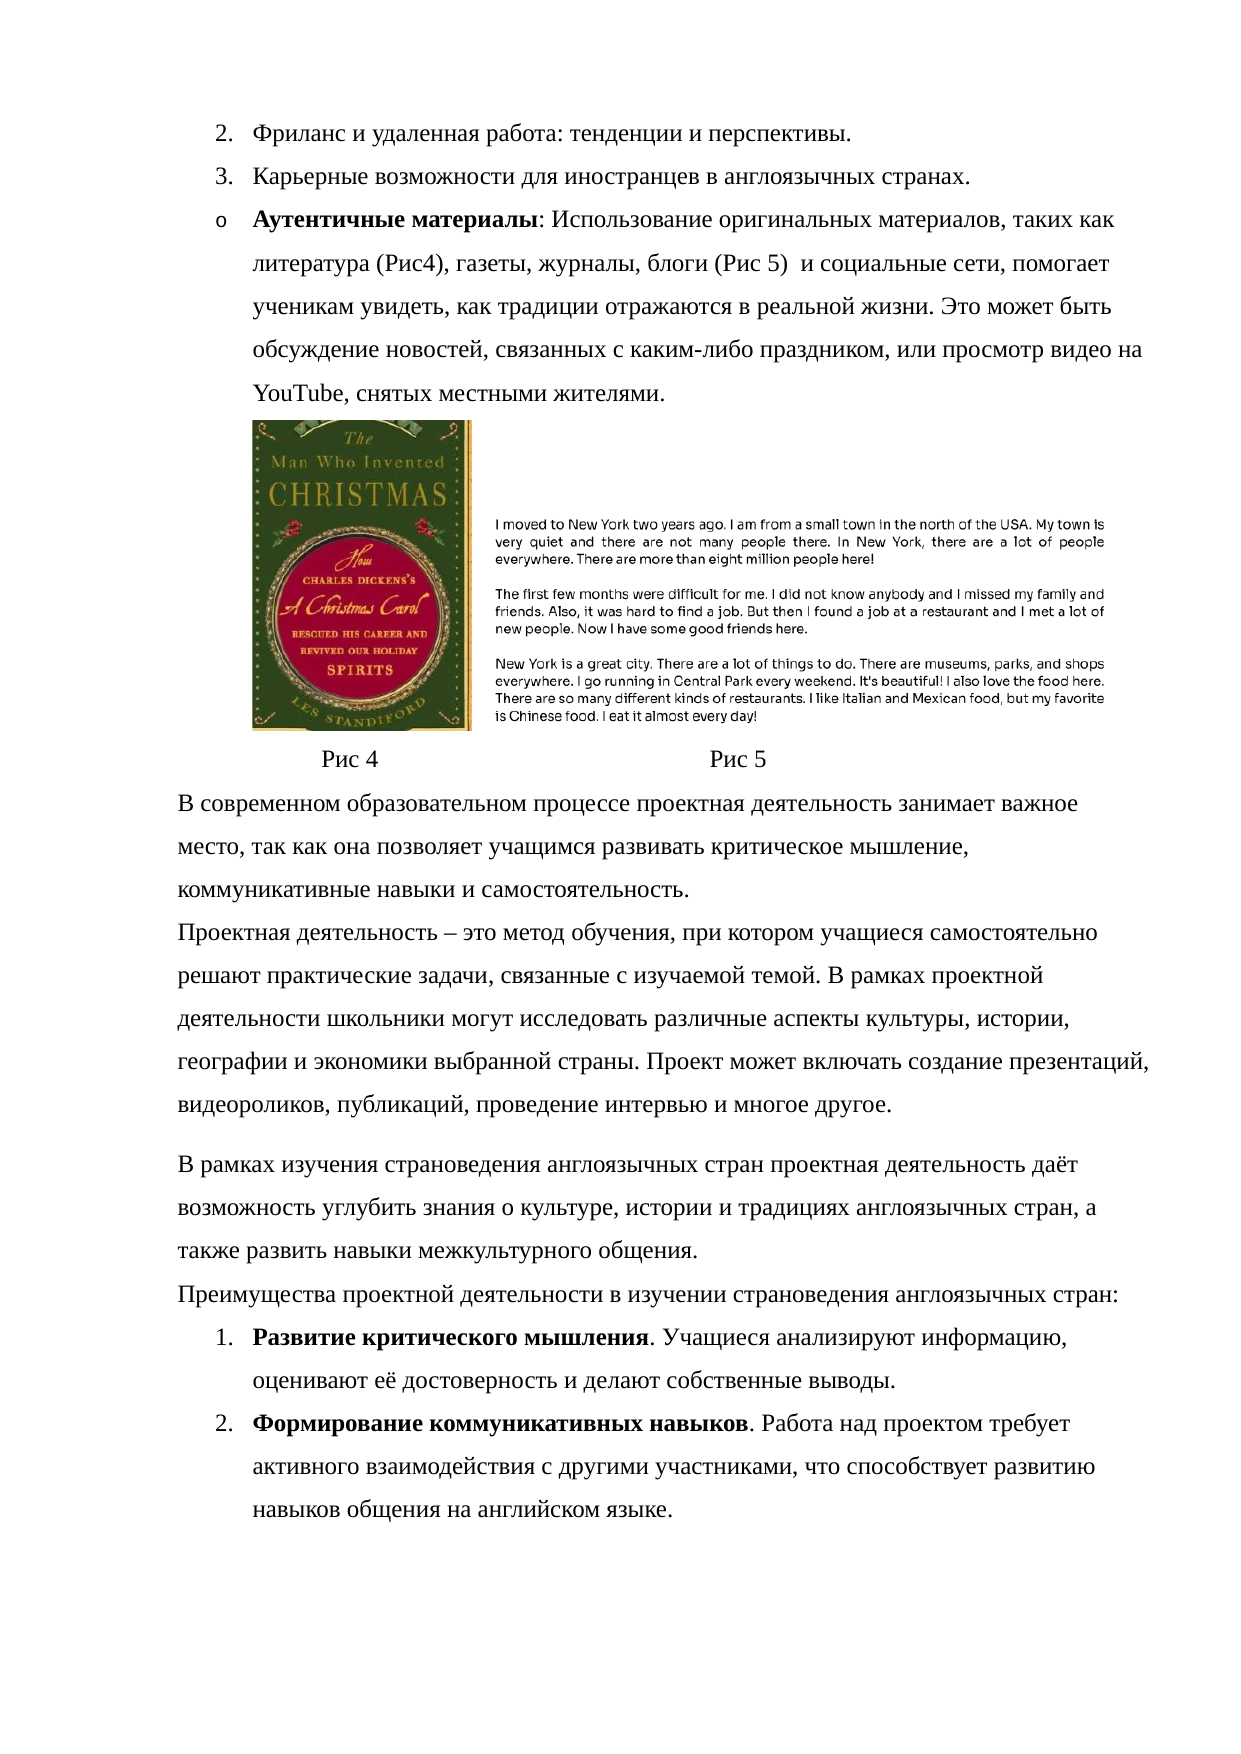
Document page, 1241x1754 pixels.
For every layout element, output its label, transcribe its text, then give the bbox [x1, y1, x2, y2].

picture [252, 420, 472, 731]
list Формирование коммуникативных навыков. Работа над проектом требует активного взаимодействия с другими участниками, что способствует развитию навыков общения на английском языке. [215, 1408, 1152, 1523]
list Фриланс и удаленная работа: тенденции и перспективы. [215, 118, 1152, 147]
text Проектная деятельность – это метод обучения, при котором учащиеся самостоятельно решают практические задачи, связанные с изучаемой темой. В рамках проектной деятельности школьники могут исследовать различные аспекты культуры, истории, географии и экономики выбранной страны. Проект может включать создание презентаций, видеороликов, публикаций, проведение интервью и многое другое. [177, 917, 1152, 1118]
list Аутентичные материалы: Использование оригинальных материалов, таких как литература (Рис4), газеты, журналы, блоги (Рис 5) и социальные сети, помогает ученикам увидеть, как традиции отражаются в реальной жизни. Это может быть обсуждение новостей, связанных с каким-либо праздником, или просмотр видео на YouTube, снятых местными жителями. [215, 204, 1152, 406]
text В рамках изучения страноведения англоязычных стран проектная деятельность даёт возможность углубить знания о культуре, истории и традициях англоязычных стран, а также развить навыки межкультурного общения. [177, 1149, 1152, 1264]
picture [477, 513, 1128, 731]
list Развитие критического мышления. Учащиеся анализируют информацию, оценивают её достоверность и делают собственные выводы. [215, 1322, 1152, 1394]
text В современном образовательном процессе проектная деятельность занимает важное место, так как она позволяет учащимся развивать критическое мышление, коммуникативные навыки и самостоятельность. [177, 788, 1152, 903]
list Карьерные возможности для иностранцев в англоязычных странах. [215, 161, 1152, 190]
text Рис 4 Рис 5 [252, 744, 1152, 773]
text Преимущества проектной деятельности в изучении страноведения англоязычных стран: [177, 1279, 1152, 1307]
